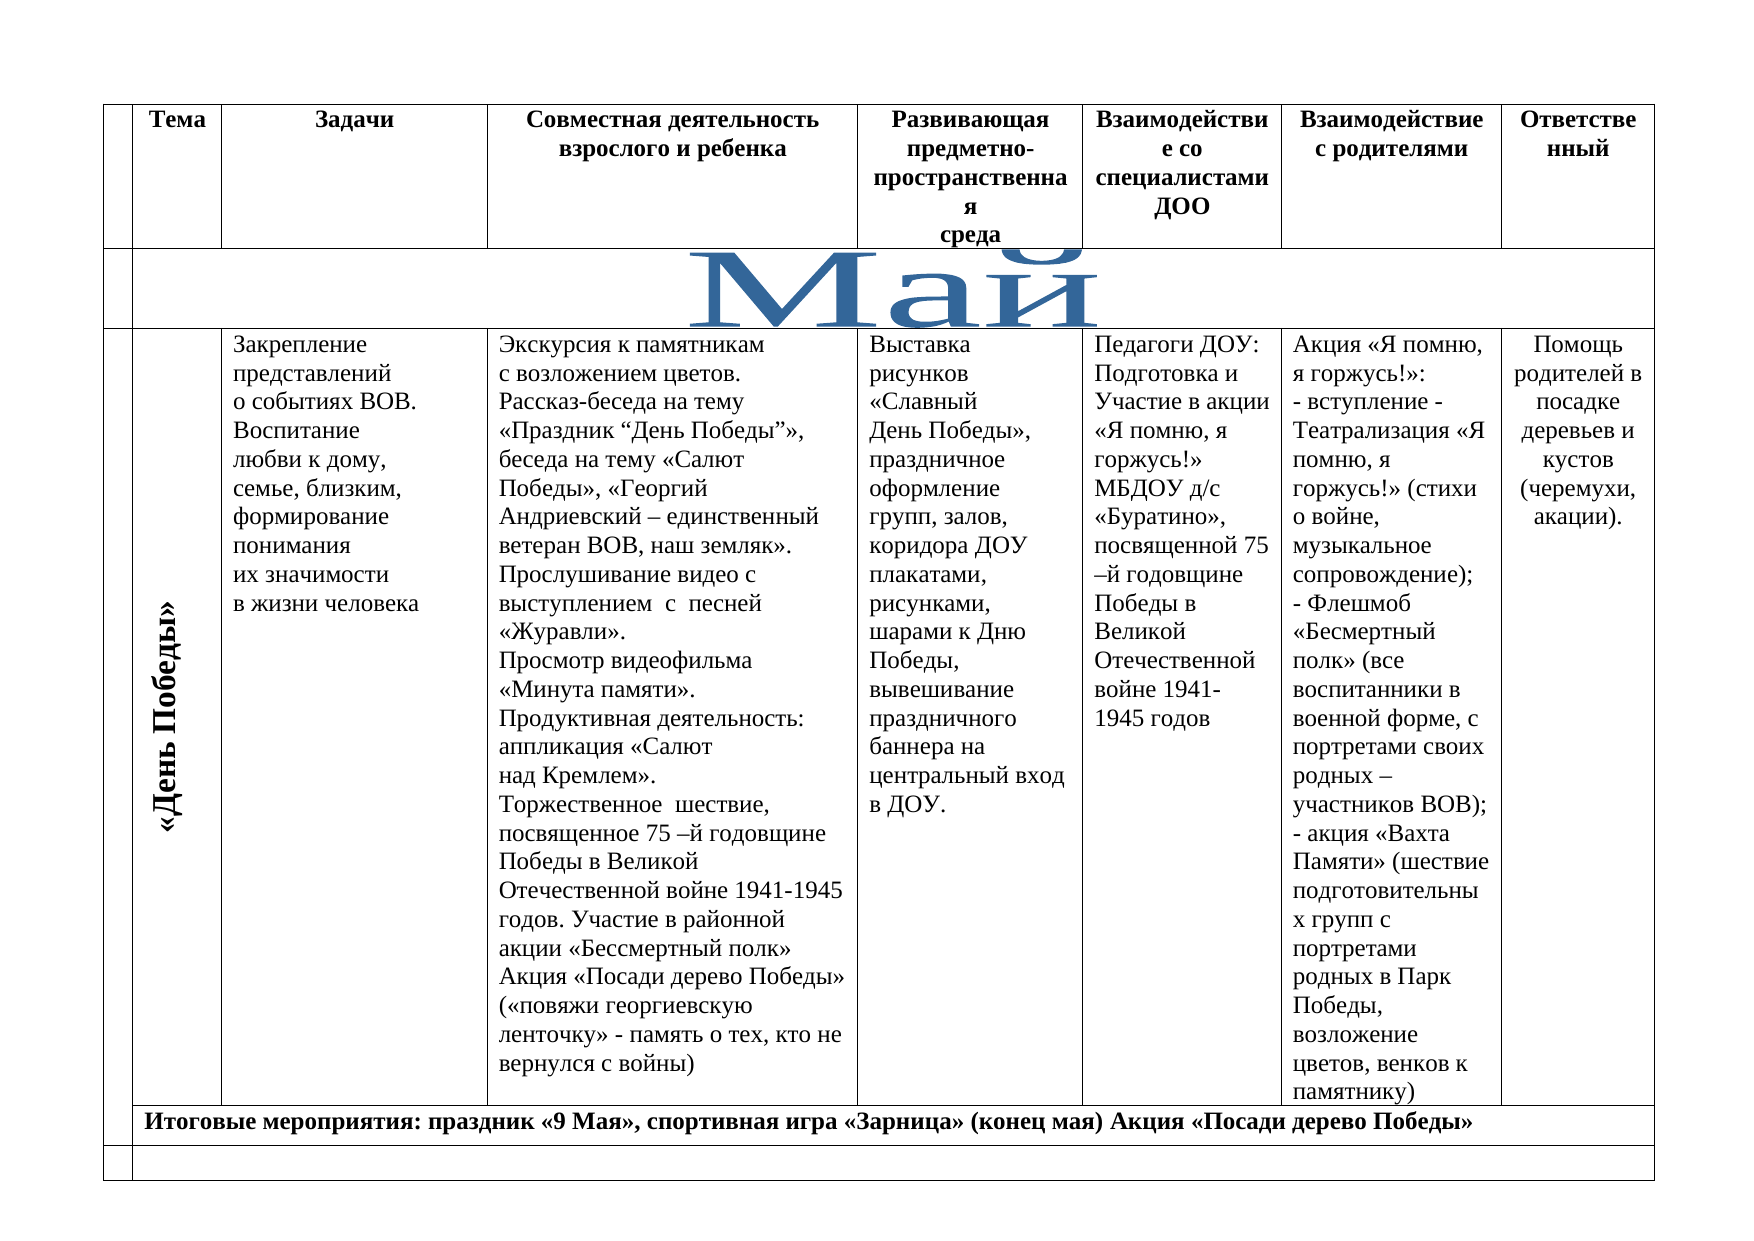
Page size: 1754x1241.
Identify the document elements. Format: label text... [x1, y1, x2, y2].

table_cell [104, 105, 132, 248]
table_cell Взаимодействие с родителями [1282, 105, 1501, 248]
table_cell Совместная деятельность взрослого и ребенка [488, 105, 857, 248]
table_cell [104, 329, 132, 1145]
table_cell Взаимодействие со специалистами ДОО [1083, 105, 1281, 248]
table_cell Итоговые мероприятия: праздник «9 Мая», спортивная игра «Зарница» (конец мая) Акция «Посади дерево Победы» [133, 1106, 1654, 1145]
table_cell «День Победы» [133, 329, 221, 1105]
table_cell Задачи [222, 105, 487, 248]
table_cell Педагоги ДОУ: Подготовка и Участие в акции «Я помню, я горжусь!» МБДОУ д/с «Буратино», посвященной 75 –й годовщине Победы в Великой Отечественной войне 1941-1945 годов [1083, 329, 1281, 1105]
table_cell [104, 249, 132, 328]
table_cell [133, 1146, 1654, 1179]
table_cell [133, 249, 1654, 328]
table_cell Выставка рисунков «Славный День Победы», праздничное оформление групп, залов, коридора ДОУ плакатами, рисунками, шарами к Дню Победы, вывешивание праздничного баннера на центральный вход в ДОУ. [858, 329, 1082, 1105]
table_cell Развивающая предметно-пространственная среда [858, 105, 1082, 248]
table_cell Тема [133, 105, 221, 248]
table_cell Акция «Я помню, я горжусь!»: - вступление - Театрализация «Я помню, я горжусь!» (стихи о войне, музыкальное сопровождение); - Флешмоб «Бесмертный полк» (все воспитанники в военной форме, с портретами своих родных –участников ВОВ); - акция «Вахта Памяти» (шествие подготовительных групп с портретами родных в Парк Победы, возложение цветов, венков к памятнику) [1282, 329, 1501, 1105]
table_cell Закрепление представлений о событиях ВОВ. Воспитание любви к дому, семье, близким, формирование понимания их значимости в жизни человека [222, 329, 487, 1105]
table_cell Экскурсия к памятникам с возложением цветов. Рассказ-беседа на тему «Праздник “День Победы”», беседа на тему «Салют Победы», «Георгий Андриевский – единственный ветеран ВОВ, наш земляк». Прослушивание видео с выступлением с песней «Журавли». Просмотр видеофильма «Минута памяти». Продуктивная деятельность: аппликация «Салют над Кремлем». Торжественное шествие, посвященное 75 –й годовщине Победы в Великой Отечественной войне 1941-1945 годов. Участие в районной акции «Бессмертный полк» Акция «Посади дерево Победы» («повяжи георгиевскую ленточку» - память о тех, кто не вернулся с войны) [488, 329, 857, 1105]
table_cell [104, 1146, 132, 1179]
table_cell Ответственный [1502, 105, 1654, 248]
table_cell Помощь родителей в посадке деревьев и кустов (черемухи, акации). [1502, 329, 1654, 1105]
